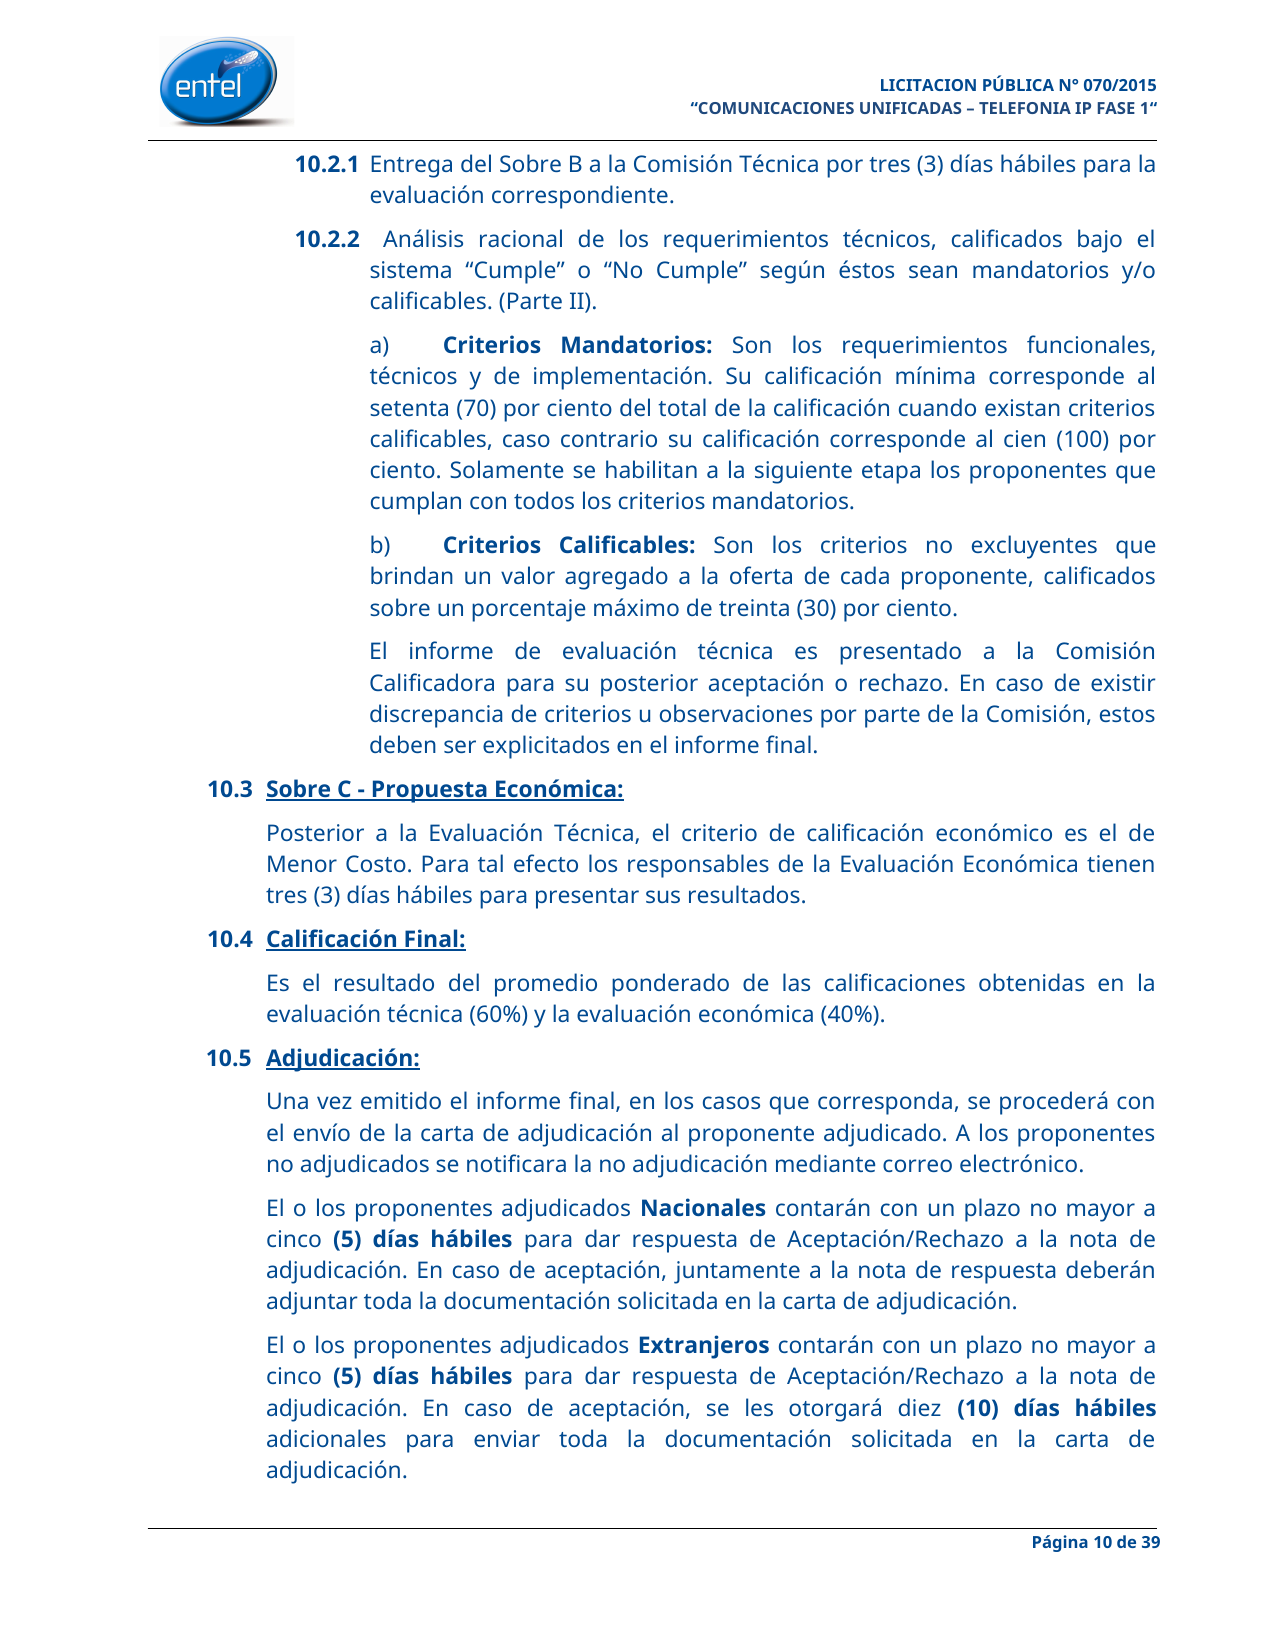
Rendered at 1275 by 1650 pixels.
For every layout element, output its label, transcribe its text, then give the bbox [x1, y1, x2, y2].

text Es el resultado del promedio ponderado de las calificaciones obtenidas en la evaluación técnica (60%) y la evaluación económica (40%). [266, 966, 1157, 1029]
list Posterior a la Evaluación Técnica, el criterio de calificación económico es el de Menor Costo. Para tal efecto los responsables de la Evaluación Económica tienen tres (3) días hábiles para presentar sus resultados. [266, 816, 1157, 910]
list Sobre C - Propuesta Económica: [207, 773, 1157, 804]
list Análisis racional de los requerimientos técnicos, calificados bajo el sistema “Cumple” o “No Cumple” según éstos sean mandatorios y/o calificables. (Parte II). [294, 223, 1157, 316]
text El o los proponentes adjudicados Nacionales contarán con un plazo no mayor a cinco (5) días hábiles para dar respuesta de Aceptación/Rechazo a la nota de adjudicación. En caso de aceptación, juntamente a la nota de respuesta deberán adjuntar toda la documentación solicitada en la carta de adjudicación. [266, 1191, 1157, 1316]
list Calificación Final: [207, 923, 1157, 954]
list Una vez emitido el informe final, en los casos que corresponda, se procederá con el envío de la carta de adjudicación al proponente adjudicado. A los proponentes no adjudicados se notificara la no adjudicación mediante correo electrónico. [266, 1085, 1157, 1179]
text El o los proponentes adjudicados Extranjeros contarán con un plazo no mayor a cinco (5) días hábiles para dar respuesta de Aceptación/Rechazo a la nota de adjudicación. En caso de aceptación, se les otorgará diez (10) días hábiles adicionales para enviar toda la documentación solicitada en la carta de adjudicación. [266, 1329, 1157, 1485]
picture [159, 36, 295, 127]
list Entrega del Sobre B a la Comisión Técnica por tres (3) días hábiles para la evaluación correspondiente. [294, 148, 1157, 210]
list Criterios Mandatorios: Son los requerimientos funcionales, técnicos y de implementación. Su calificación mínima corresponde al setenta (70) por ciento del total de la calificación cuando existan criterios calificables, caso contrario su calificación corresponde al cien (100) por ciento. Solamente se habilitan a la siguiente etapa los proponentes que cumplan con todos los criterios mandatorios. [369, 329, 1157, 516]
text El informe de evaluación técnica es presentado a la Comisión Calificadora para su posterior aceptación o rechazo. En caso de existir discrepancia de criterios u observaciones por parte de la Comisión, estos deben ser explicitados en el informe final. [369, 635, 1157, 760]
list Criterios Calificables: Son los criterios no excluyentes que brindan un valor agregado a la oferta de cada proponente, calificados sobre un porcentaje máximo de treinta (30) por ciento. [369, 529, 1157, 623]
list Adjudicación: [206, 1041, 1157, 1073]
